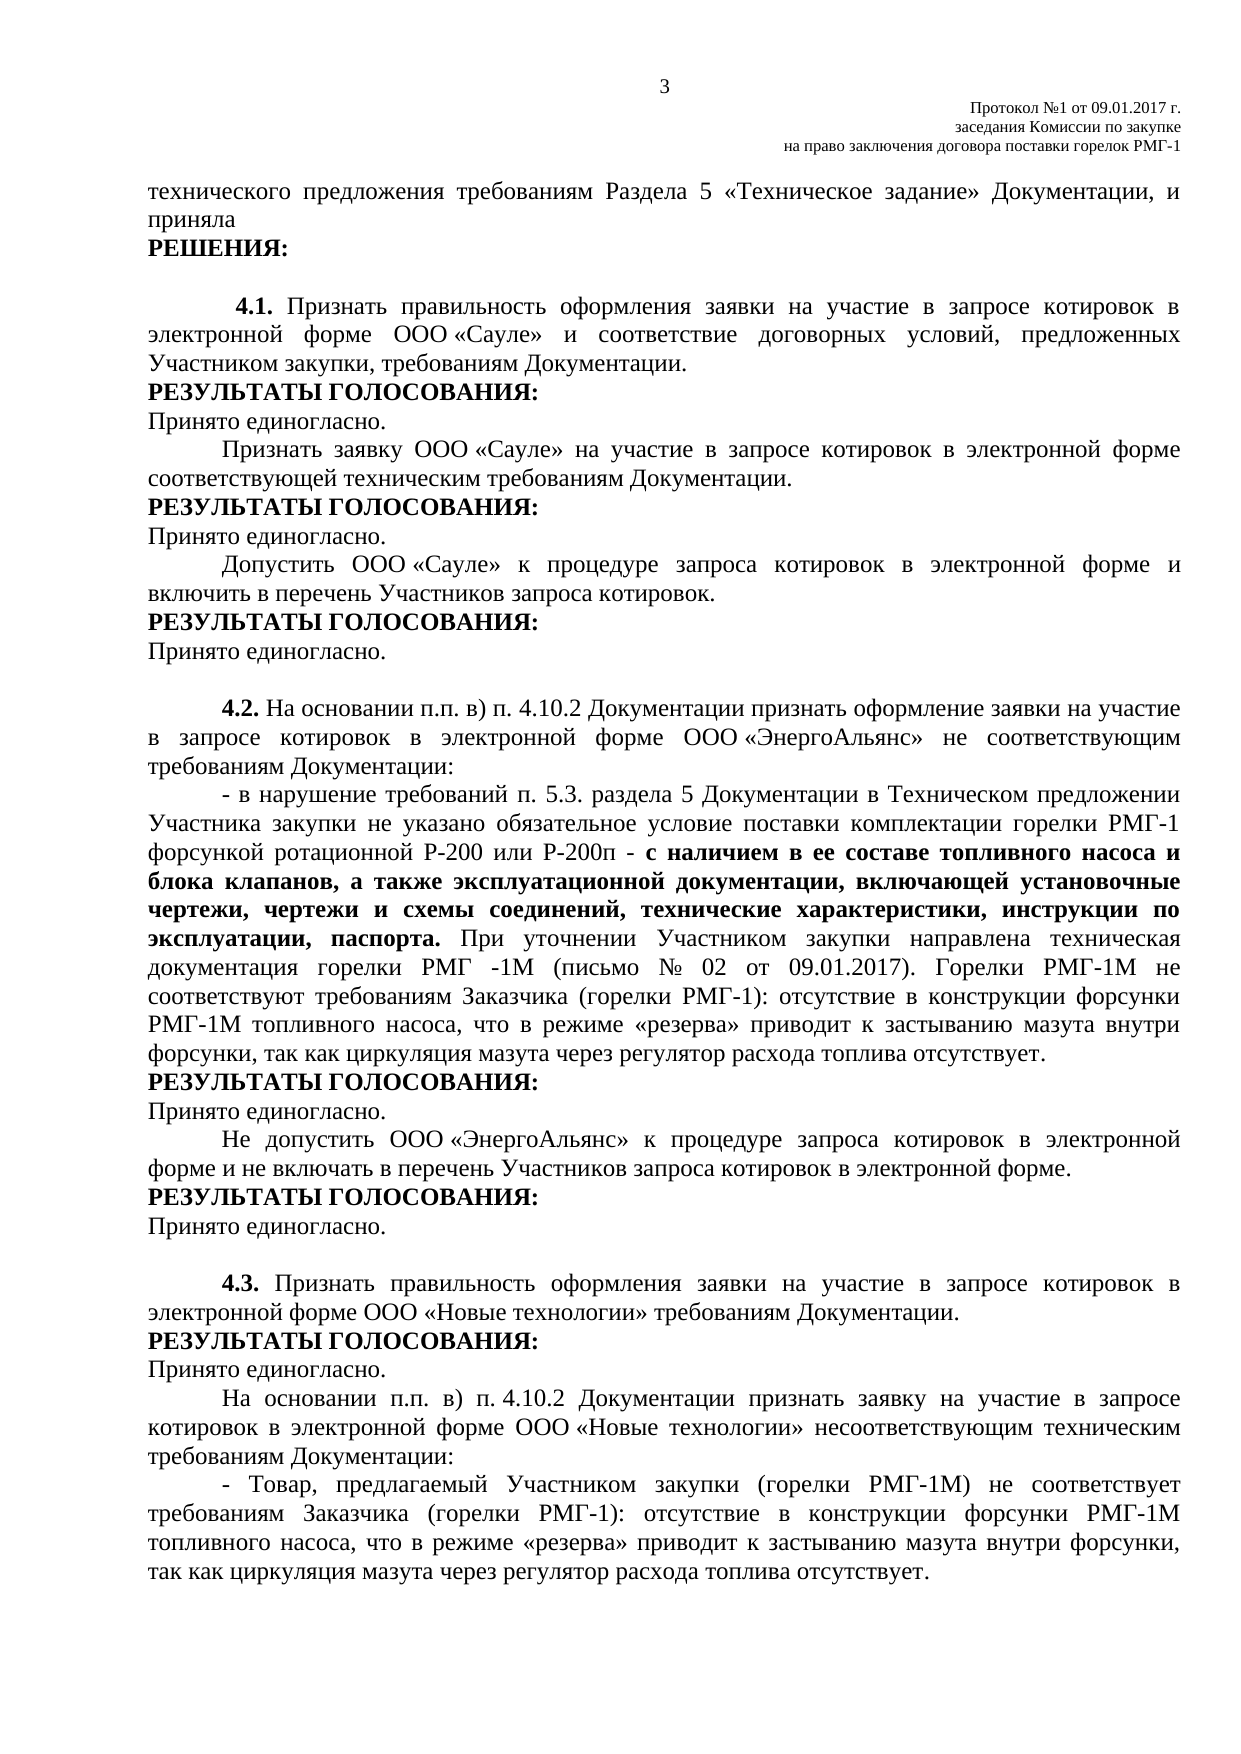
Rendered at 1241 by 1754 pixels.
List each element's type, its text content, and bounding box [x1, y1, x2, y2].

text РЕЗУЛЬТАТЫ ГОЛОСОВАНИЯ: [148, 377, 1181, 406]
text Принято единогласно. [148, 1211, 1181, 1239]
text РЕЗУЛЬТАТЫ ГОЛОСОВАНИЯ: [148, 607, 1181, 636]
text Принято единогласно. [148, 406, 1181, 434]
text - Товар, предлагаемый Участником закупки (горелки РМГ-1М) не соответствует требованиям Заказчика (горелки РМГ-1): отсутствие в конструкции форсунки РМГ-1М топливного насоса, что в режиме «резерва» приводит к застыванию мазута внутри форсунки, так как циркуляция мазута через регулятор расхода топлива отсутствует. [148, 1469, 1181, 1584]
text - в нарушение требований п. 5.3. раздела 5 Документации в Техническом предложении Участника закупки не указано обязательное условие поставки комплектации горелки РМГ-1 форсункой ротационной Р-200 или Р-200п - с наличием в ее составе топливного насоса и блока клапанов, а также эксплуатационной документации, включающей установочные чертежи, чертежи и схемы соединений, технические характеристики, инструкции по эксплуатации, паспорта. При уточнении Участником закупки направлена техническая документация горелки РМГ -1М (письмо № 02 от 09.01.2017). Горелки РМГ-1М не соответствуют требованиям Заказчика (горелки РМГ-1): отсутствие в конструкции форсунки РМГ-1М топливного насоса, что в режиме «резерва» приводит к застыванию мазута внутри форсунки, так как циркуляция мазута через регулятор расхода топлива отсутствует. [148, 779, 1181, 1067]
text На основании п.п. в) п. 4.10.2 Документации признать заявку на участие в запросе котировок в электронной форме ООО «Новые технологии» несоответствующим техническим требованиям Документации: [148, 1383, 1181, 1469]
text 4.2. На основании п.п. в) п. 4.10.2 Документации признать оформление заявки на участие в запросе котировок в электронной форме ООО «ЭнергоАльянс» не соответствующим требованиям Документации: [148, 693, 1181, 779]
text РЕШЕНИЯ: [148, 233, 1181, 262]
text РЕЗУЛЬТАТЫ ГОЛОСОВАНИЯ: [148, 1067, 1181, 1096]
text Не допустить ООО «ЭнергоАльянс» к процедуре запроса котировок в электронной форме и не включать в перечень Участников запроса котировок в электронной форме. [148, 1124, 1181, 1182]
text Признать заявку ООО «Сауле» на участие в запросе котировок в электронной форме соответствующей техническим требованиям Документации. [148, 434, 1181, 492]
text РЕЗУЛЬТАТЫ ГОЛОСОВАНИЯ: [148, 1182, 1181, 1211]
text Принято единогласно. [148, 636, 1181, 664]
text Допустить ООО «Сауле» к процедуре запроса котировок в электронной форме и включить в перечень Участников запроса котировок. [148, 549, 1181, 607]
text РЕЗУЛЬТАТЫ ГОЛОСОВАНИЯ: [148, 492, 1181, 521]
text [148, 176, 1181, 233]
text 4.1. Признать правильность оформления заявки на участие в запросе котировок в электронной форме ООО «Сауле» и соответствие договорных условий, предложенных Участником закупки, требованиям Документации. [148, 291, 1181, 377]
text Принято единогласно. [148, 1096, 1181, 1124]
text РЕЗУЛЬТАТЫ ГОЛОСОВАНИЯ: [148, 1326, 1181, 1354]
text 4.3. Признать правильность оформления заявки на участие в запросе котировок в электронной форме ООО «Новые технологии» требованиям Документации. [148, 1268, 1181, 1326]
text Принято единогласно. [148, 521, 1181, 549]
text Принято единогласно. [148, 1354, 1181, 1383]
